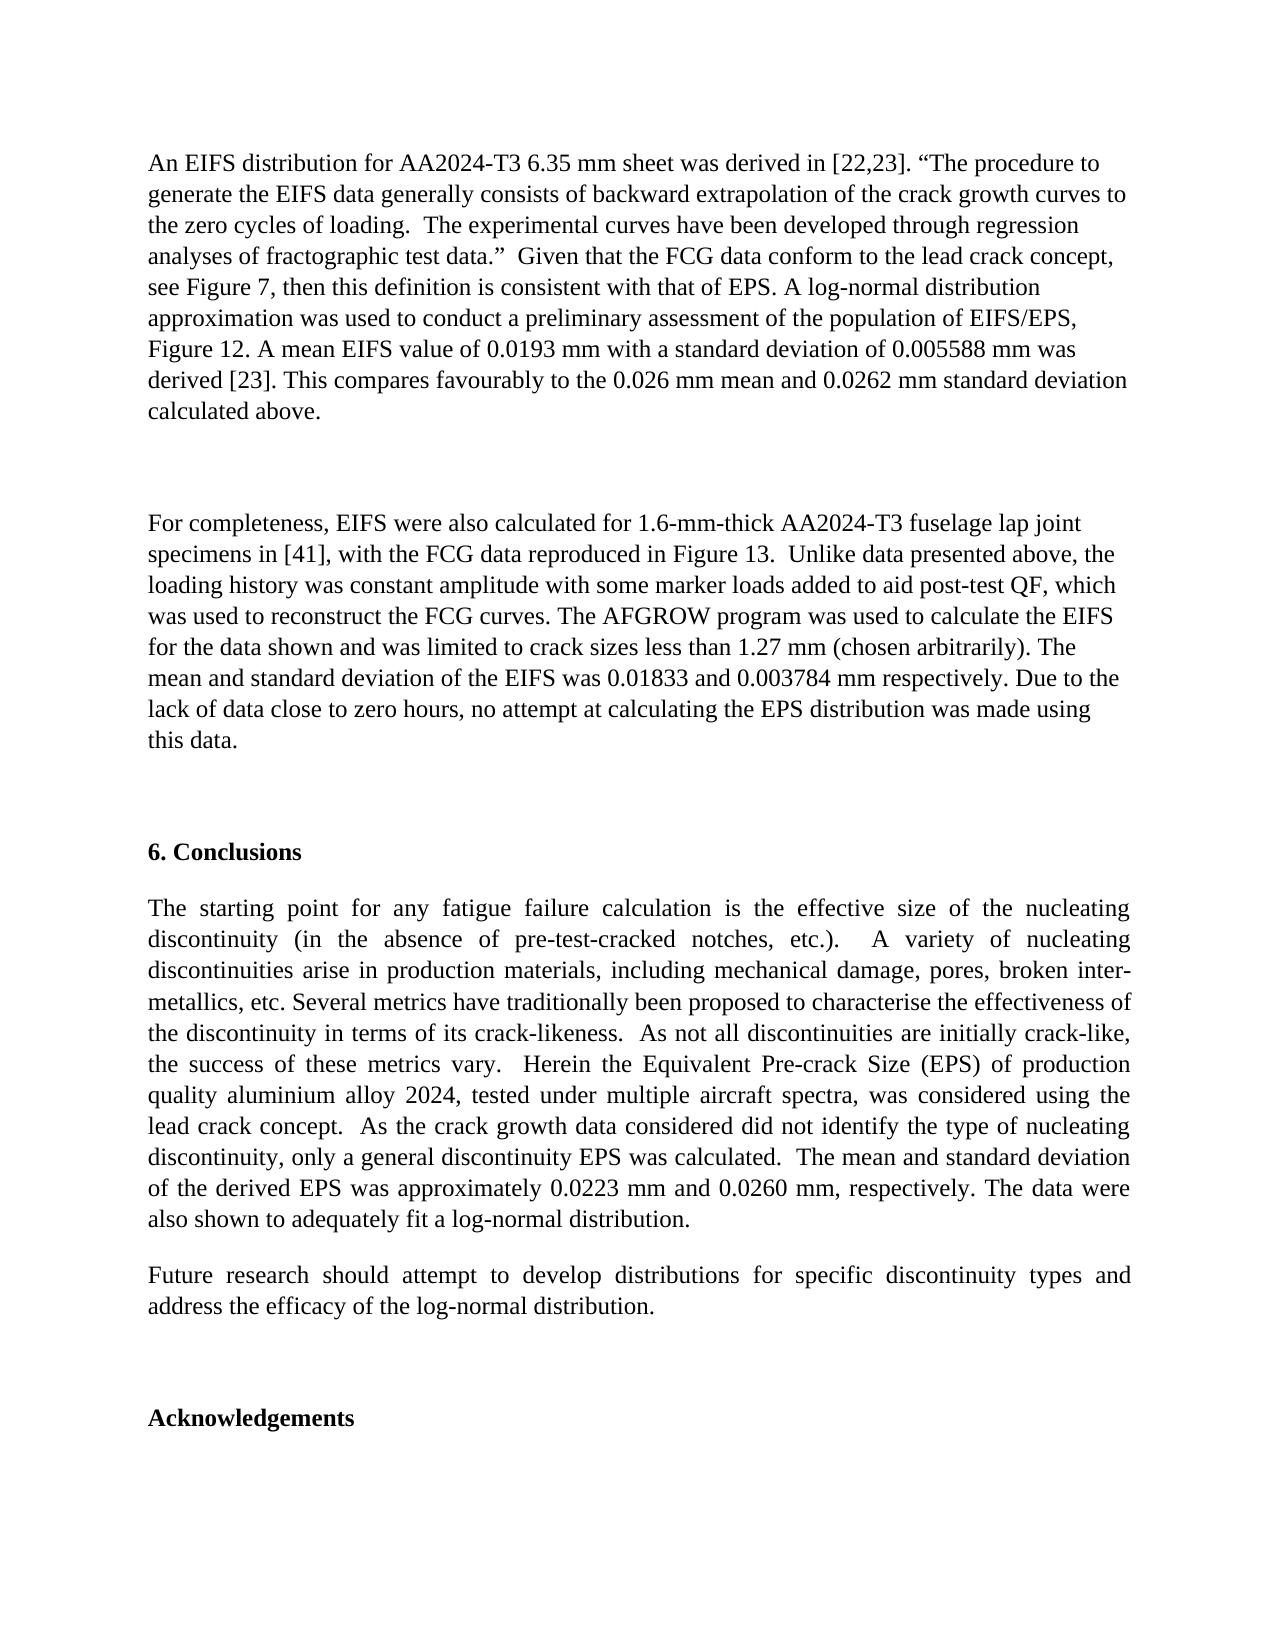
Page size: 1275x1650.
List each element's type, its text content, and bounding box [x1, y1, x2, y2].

text For completeness, EIFS were also calculated for 1.6-mm-thick AA2024-T3 fuselage lap joint specimens in [41], with the FCG data reproduced in Figure 13. Unlike data presented above, the loading history was constant amplitude with some marker loads added to aid post-test QF, which was used to reconstruct the FCG curves. The AFGROW program was used to calculate the EIFS for the data shown and was limited to crack sizes less than 1.27 mm (chosen arbitrarily). The mean and standard deviation of the EIFS was 0.01833 and 0.003784 mm respectively. Due to the lack of data close to zero hours, no attempt at calculating the EPS distribution was made using this data. [148, 508, 1132, 754]
text Future research should attempt to develop distributions for specific discontinuity types and address the efficacy of the log-normal distribution. [148, 1260, 1132, 1320]
text Acknowledgements [148, 1403, 1132, 1432]
text An EIFS distribution for AA2024-T3 6.35 mm sheet was derived in [22,23]. “The procedure to generate the EIFS data generally consists of backward extrapolation of the crack growth curves to the zero cycles of loading. The experimental curves have been developed through regression analyses of fractographic test data.” Given that the FCG data conform to the lead crack concept, see Figure 7, then this definition is consistent with that of EPS. A log-normal distribution approximation was used to conduct a preliminary assessment of the population of EIFS/EPS, Figure 12. A mean EIFS value of 0.0193 mm with a standard deviation of 0.005588 mm was derived [23]. This compares favourably to the 0.026 mm mean and 0.0262 mm standard deviation calculated above. [148, 148, 1132, 425]
text The starting point for any fatigue failure calculation is the effective size of the nucleating discontinuity (in the absence of pre-test-cracked notches, etc.). A variety of nucleating discontinuities arise in production materials, including mechanical damage, pores, broken inter-metallics, etc. Several metrics have traditionally been proposed to characterise the effectiveness of the discontinuity in terms of its crack-likeness. As not all discontinuities are initially crack-like, the success of these metrics vary. Herein the Equivalent Pre-crack Size (EPS) of production quality aluminium alloy 2024, tested under multiple aircraft spectra, was considered using the lead crack concept. As the crack growth data considered did not identify the type of nucleating discontinuity, only a general discontinuity EPS was calculated. The mean and standard deviation of the derived EPS was approximately 0.0223 mm and 0.0260 mm, respectively. The data were also shown to adequately fit a log-normal distribution. [148, 893, 1132, 1233]
text 6. Conclusions [148, 837, 1132, 866]
